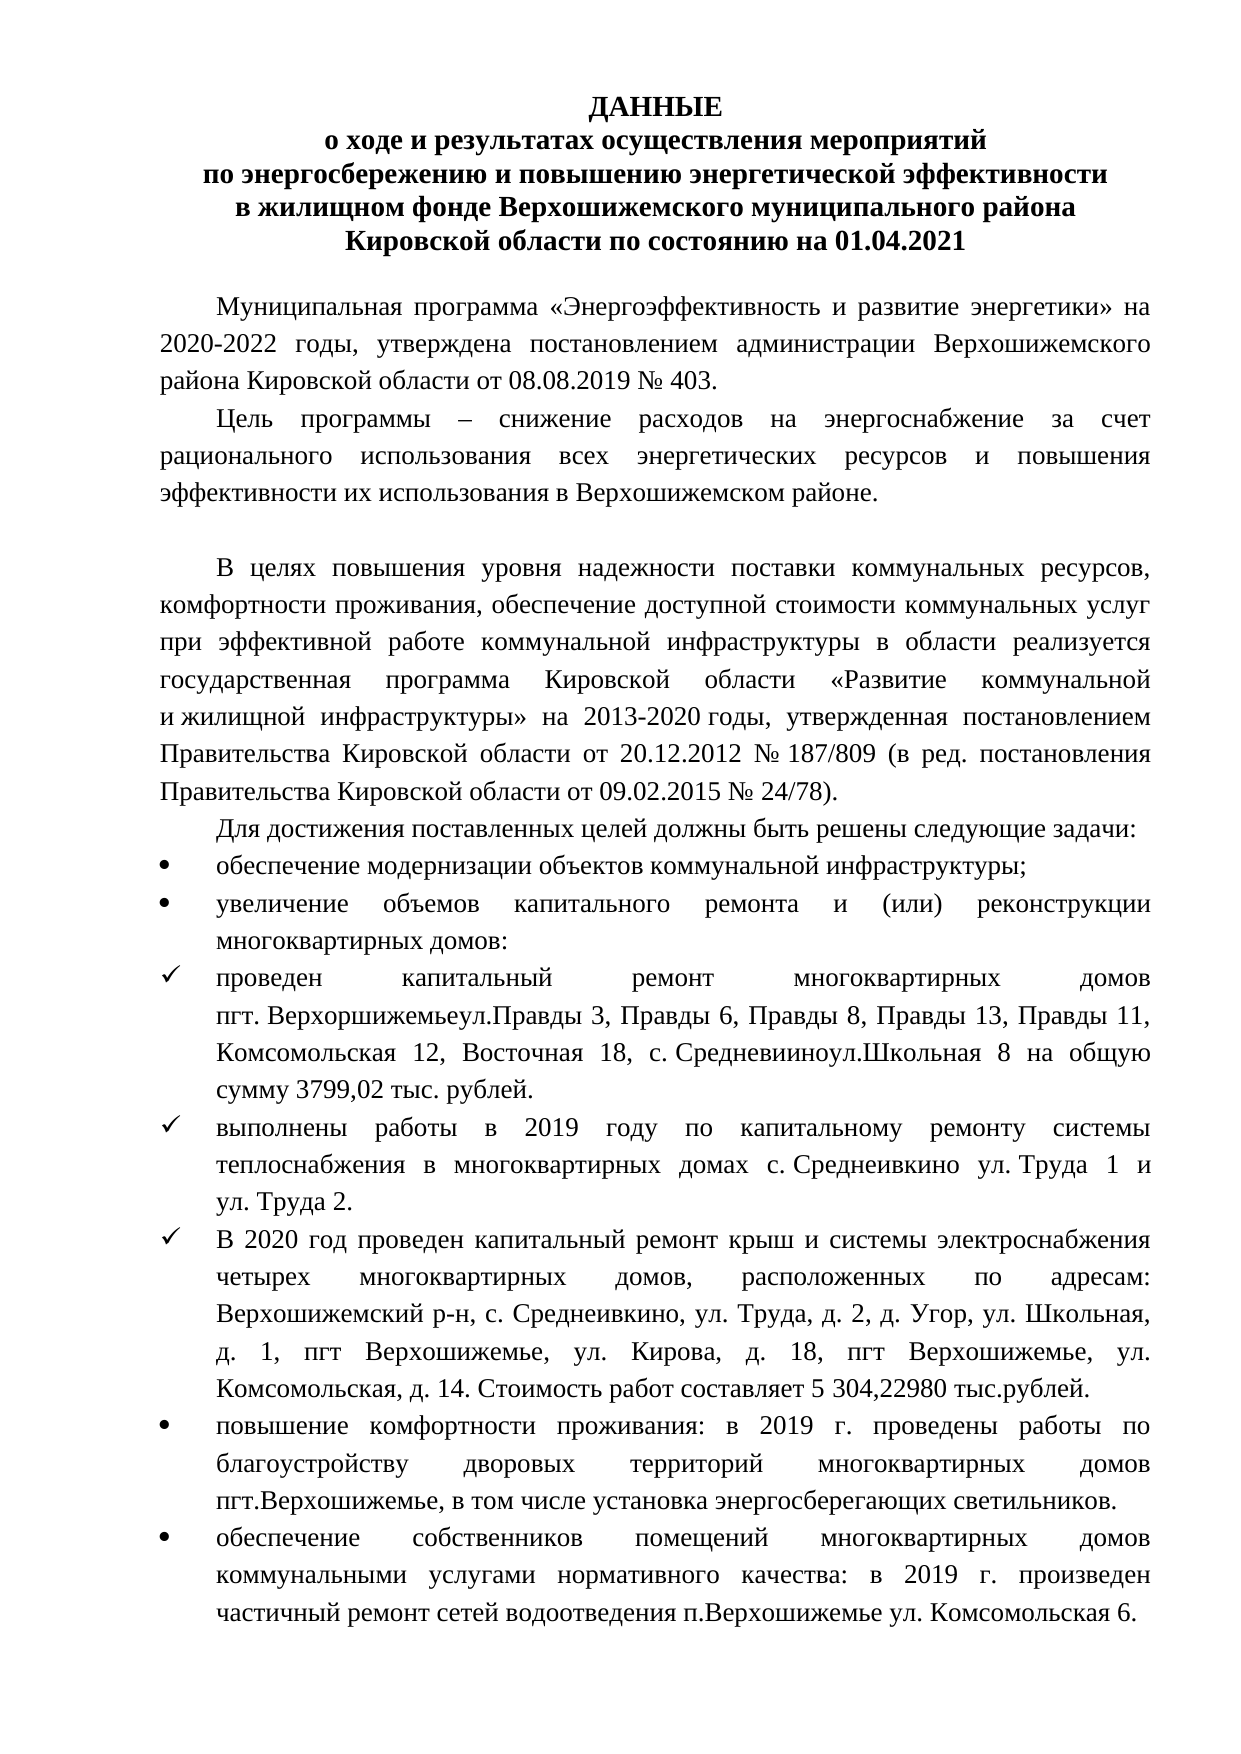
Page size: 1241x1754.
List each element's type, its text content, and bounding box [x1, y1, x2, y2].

text В целях повышения уровня надежности поставки коммунальных ресурсов, комфортности проживания, обеспечение доступной стоимости коммунальных услуг при эффективной работе коммунальной инфраструктуры в области реализуется государственная программа Кировской области «Развитие коммунальной и жилищной инфраструктуры» на 2013-2020 годы, утвержденная постановлением Правительства Кировской области от 20.12.2012 № 187/809 (в ред. постановления Правительства Кировской области от 09.02.2015 № 24/78). [159, 551, 1152, 806]
text Для достижения поставленных целей должны быть решены следующие задачи: [159, 812, 1152, 843]
list обеспечение собственников помещений многоквартирных домов коммунальными услугами нормативного качества: в 2019 г. произведен частичный ремонт сетей водоотведения п.Верхошижемье ул. Комсомольская 6. [159, 1521, 1152, 1627]
list В 2020 год проведен капитальный ремонт крыш и системы электроснабжения четырех многоквартирных домов, расположенных по адресам: Верхошижемский р-н, с. Среднеивкино, ул. Труда, д. 2, д. Угор, ул. Школьная, д. 1, пгт Верхошижемье, ул. Кирова, д. 18, пгт Верхошижемье, ул. Комсомольская, д. 14. Стоимость работ составляет 5 304,22980 тыс.рублей. [159, 1223, 1152, 1403]
list повышение комфортности проживания: в 2019 г. проведены работы по благоустройству дворовых территорий многоквартирных домов пгт.Верхошижемье, в том числе установка энергосберегающих светильников. [159, 1409, 1152, 1515]
list проведен капитальный ремонт многоквартирных домов пгт. Верхоршижемьеул.Правды 3, Правды 6, Правды 8, Правды 13, Правды 11, Комсомольская 12, Восточная 18, с. Средневииноул.Школьная 8 на общую сумму 3799,02 тыс. рублей. [159, 961, 1152, 1104]
list увеличение объемов капитального ремонта и (или) реконструкции многоквартирных домов: [159, 887, 1152, 955]
list обеспечение модернизации объектов коммунальной инфраструктуры; [159, 849, 1152, 881]
text Цель программы – снижение расходов на энергоснабжение за счет рационального использования всех энергетических ресурсов и повышения эффективности их использования в Верхошижемском районе. [159, 402, 1152, 507]
text ДАННЫЕ о ходе и результатах осуществления мероприятий по энергосбережению и повышению энергетической эффективности в жилищном фонде Верхошижемского муниципального района Кировской области по состоянию на 01.04.2021 [159, 89, 1152, 256]
list выполнены работы в 2019 году по капитальному ремонту системы теплоснабжения в многоквартирных домах с. Среднеивкино ул. Труда 1 и ул. Труда 2. [159, 1111, 1152, 1217]
text Муниципальная программа «Энергоэффективность и развитие энергетики» на 2020-2022 годы, утверждена постановлением администрации Верхошижемского района Кировской области от 08.08.2019 № 403. [159, 290, 1152, 396]
